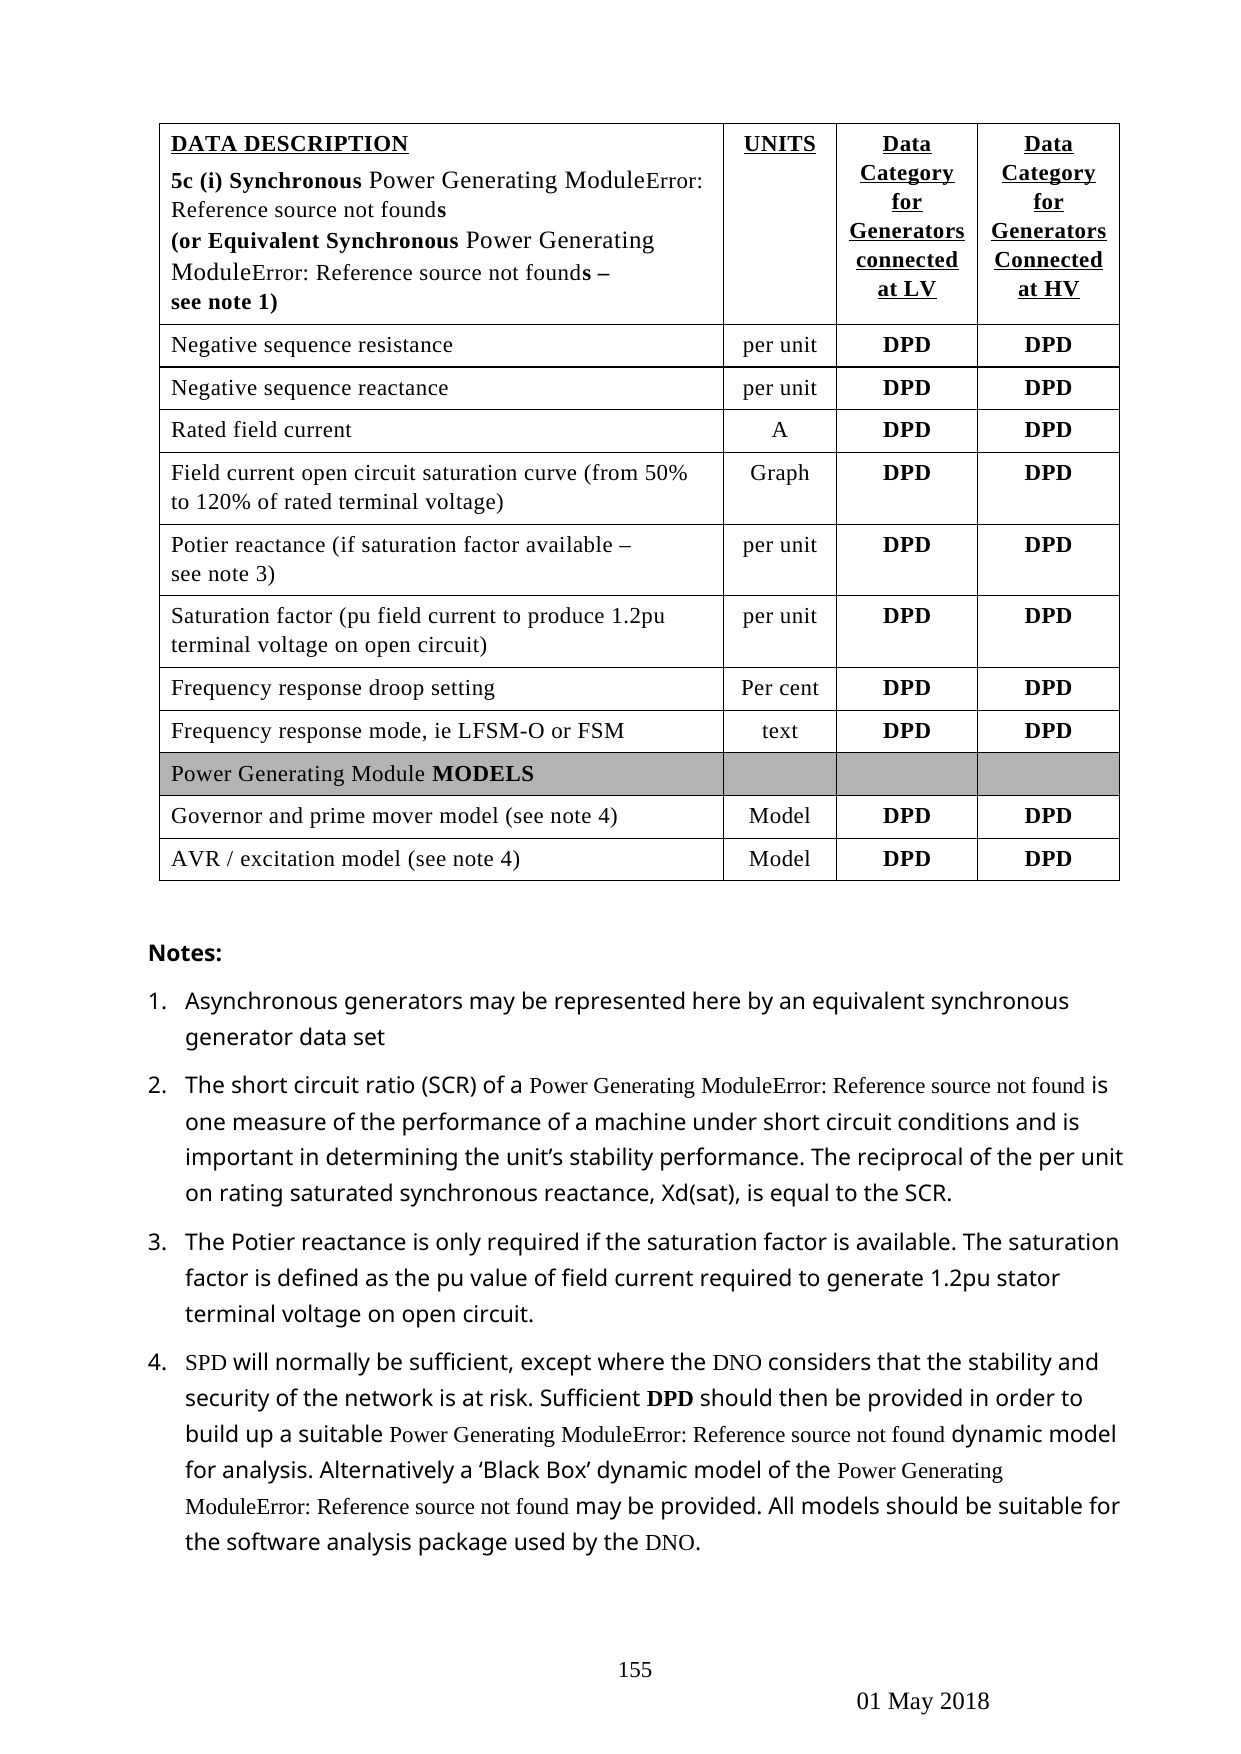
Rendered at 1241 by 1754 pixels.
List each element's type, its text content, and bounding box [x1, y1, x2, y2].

list The Potier reactance is only required if the saturation factor is available. The saturation factor is defined as the pu value of field current required to generate 1.2pu stator terminal voltage on open circuit. [148, 1226, 1128, 1329]
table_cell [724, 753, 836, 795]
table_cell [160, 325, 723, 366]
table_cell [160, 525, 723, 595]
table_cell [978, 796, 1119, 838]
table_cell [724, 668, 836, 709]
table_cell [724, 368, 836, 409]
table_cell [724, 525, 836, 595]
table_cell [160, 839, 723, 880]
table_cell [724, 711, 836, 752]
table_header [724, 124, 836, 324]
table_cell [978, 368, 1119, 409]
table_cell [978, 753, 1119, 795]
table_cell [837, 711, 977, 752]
list The short circuit ratio () of a Power Generating Module is one measure of the performance of a machine under short circuit conditions and is important in determining the unit’s stability performance. The reciprocal of the per unit on rating saturated synchronous reactance, Xd(sat), is equal to the SCR. [148, 1069, 1128, 1208]
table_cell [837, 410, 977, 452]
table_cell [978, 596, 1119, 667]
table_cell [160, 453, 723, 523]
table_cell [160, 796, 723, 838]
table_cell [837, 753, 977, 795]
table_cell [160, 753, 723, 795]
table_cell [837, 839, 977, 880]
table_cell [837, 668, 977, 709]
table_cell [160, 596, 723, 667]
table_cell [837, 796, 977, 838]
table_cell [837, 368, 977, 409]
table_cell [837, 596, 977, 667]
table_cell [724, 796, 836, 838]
list Asynchronous generators may be represented here by an equivalent synchronous generator data set [148, 985, 1128, 1052]
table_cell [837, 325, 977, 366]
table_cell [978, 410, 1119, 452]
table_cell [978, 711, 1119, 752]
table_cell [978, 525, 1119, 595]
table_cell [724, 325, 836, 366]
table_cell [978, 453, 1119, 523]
text Notes: [148, 937, 1122, 968]
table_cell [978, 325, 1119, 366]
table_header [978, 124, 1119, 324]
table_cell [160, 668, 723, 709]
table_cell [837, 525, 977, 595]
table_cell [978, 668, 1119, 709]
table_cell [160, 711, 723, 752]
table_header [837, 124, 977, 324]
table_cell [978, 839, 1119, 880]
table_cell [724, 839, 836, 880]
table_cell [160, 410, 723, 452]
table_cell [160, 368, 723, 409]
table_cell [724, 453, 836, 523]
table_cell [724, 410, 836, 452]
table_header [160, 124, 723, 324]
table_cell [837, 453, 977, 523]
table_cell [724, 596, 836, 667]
